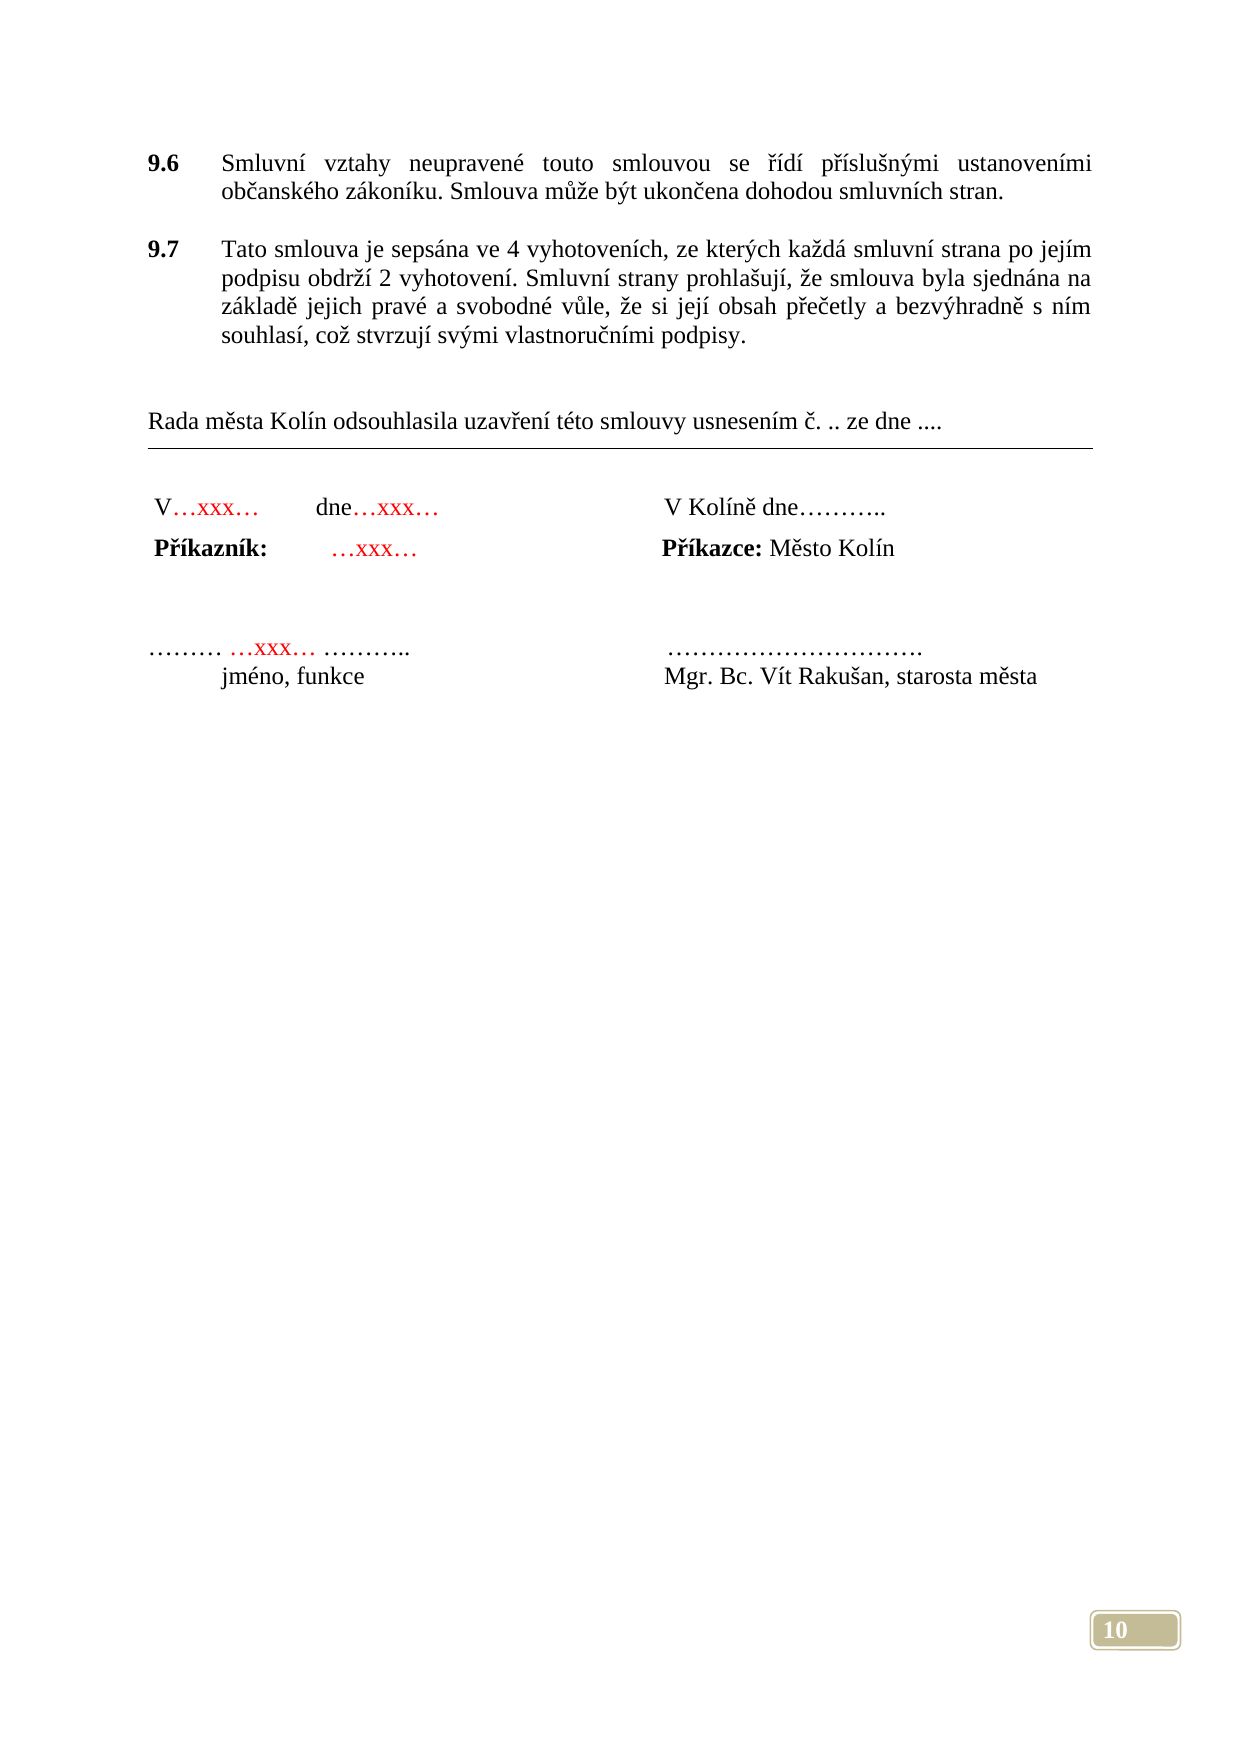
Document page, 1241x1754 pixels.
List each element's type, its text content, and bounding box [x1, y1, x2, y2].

text ……… …xxx… ……….. …………………………. [148, 632, 1093, 661]
text V…xxx… dne…xxx… V Kolíně dne……….. [148, 489, 1093, 521]
text Rada města Kolín odsouhlasila uzavření této smlouvy usnesením č. .. ze dne .... [148, 406, 1093, 435]
text 9.6 Smluvní vztahy neupravené touto smlouvou se řídí příslušnými ustanoveními občanského zákoníku. Smlouva může být ukončena dohodou smluvních stran. [148, 148, 1093, 205]
text Příkazník: …xxx… Příkazce: Město Kolín [148, 533, 1093, 562]
text jméno, funkce Mgr. Bc. Vít Rakušan, starosta města [148, 661, 1093, 689]
text 9.7 Tato smlouva je sepsána ve 4 vyhotoveních, ze kterých každá smluvní strana po jejím podpisu obdrží 2 vyhotovení. Smluvní strany prohlašují, že smlouva byla sjednána na základě jejich pravé a svobodné vůle, že si její obsah přečetly a bezvýhradně s ním souhlasí, což stvrzují svými vlastnoručními podpisy. [148, 234, 1093, 349]
